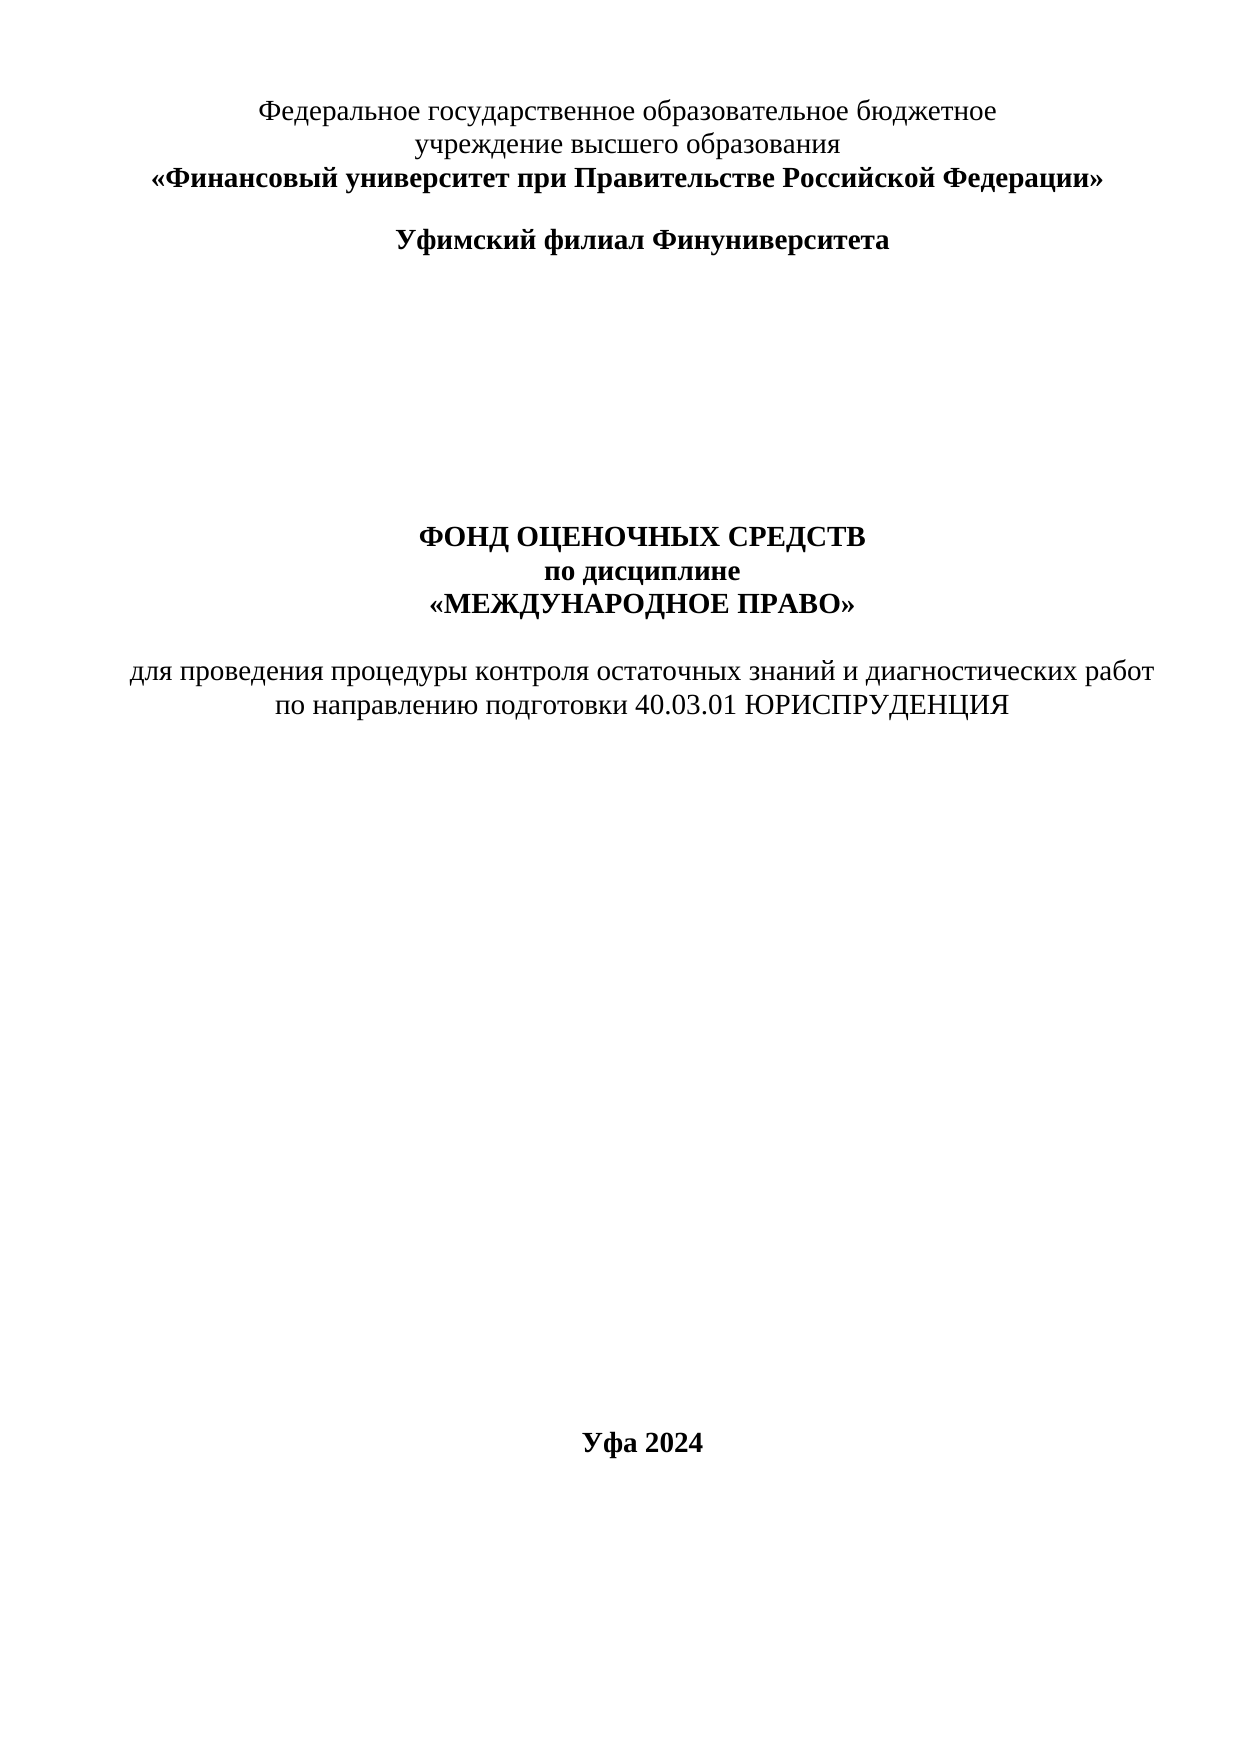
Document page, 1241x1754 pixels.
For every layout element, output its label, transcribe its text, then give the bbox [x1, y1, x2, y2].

text «МЕЖДУНАРОДНОЕ ПРАВО» [118, 586, 1166, 620]
text Уфимский филиал Финуниверситета [118, 222, 1166, 256]
text «Финансовый университет при Правительстве Российской Федерации» [88, 160, 1166, 193]
text Уфа 2024 [118, 1425, 1166, 1458]
text Федеральное государственное образовательное бюджетное [88, 93, 1166, 126]
text ФОНД ОЦЕНОЧНЫХ СРЕДСТВ [118, 519, 1166, 553]
text для проведения процедуры контроля остаточных знаний и диагностических работ по направлению подготовки 40.03.01 ЮРИСПРУДЕНЦИЯ [118, 653, 1166, 720]
text по дисциплине [118, 553, 1166, 586]
text учреждение высшего образования [88, 126, 1166, 160]
